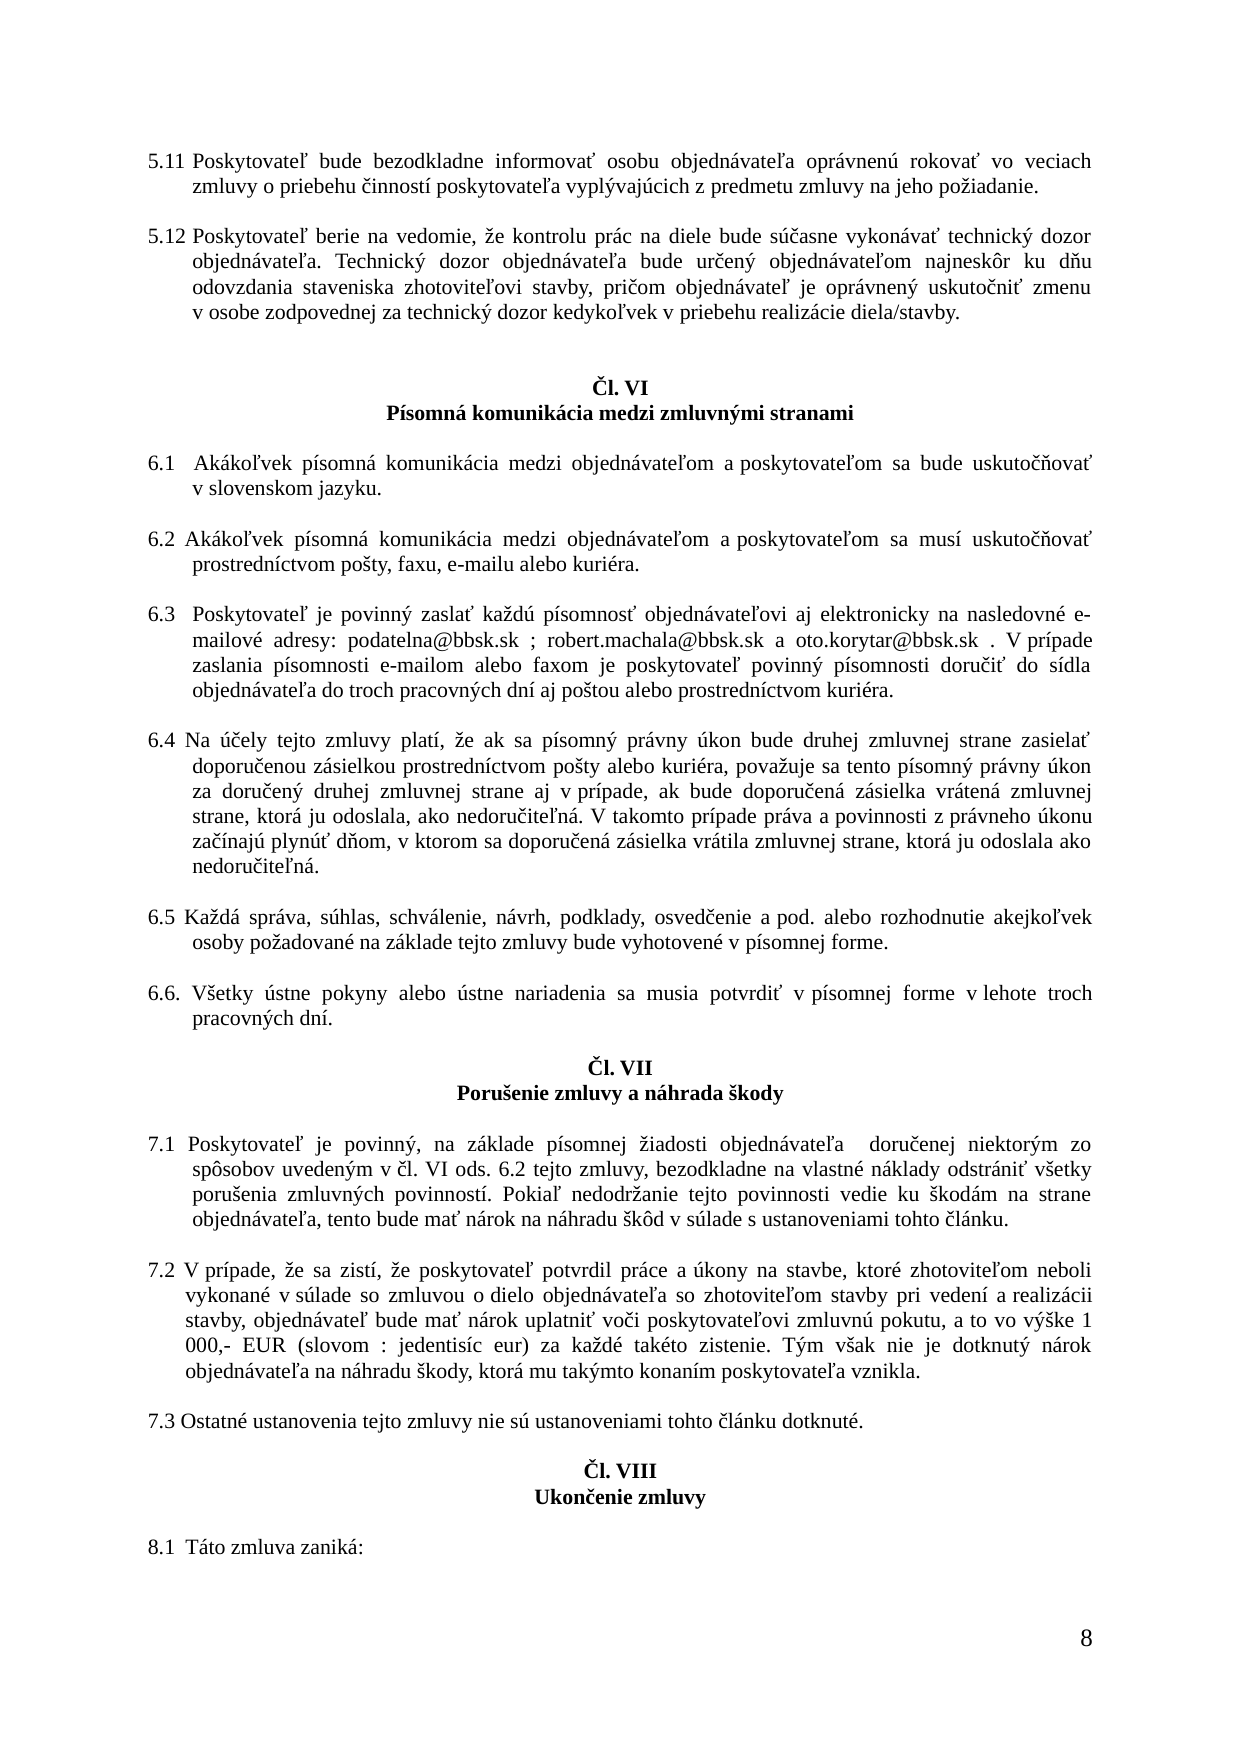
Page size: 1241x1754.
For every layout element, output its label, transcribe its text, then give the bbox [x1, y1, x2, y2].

text Čl. VI [148, 374, 1093, 400]
text Písomná komunikácia medzi zmluvnými stranami [148, 400, 1093, 425]
text 6.3 Poskytovateľ je povinný zaslať každú písomnosť objednávateľovi aj elektronicky na nasledovné e-mailové adresy: podatelna@bbsk.sk ; robert.machala@bbsk.sk a oto.korytar@bbsk.sk . V prípade zaslania písomnosti e-mailom alebo faxom je poskytovateľ povinný písomnosti doručiť do sídla objednávateľa do troch pracovných dní aj poštou alebo prostredníctvom kuriéra. [148, 601, 1093, 702]
text 6.4 Na účely tejto zmluvy platí, že ak sa písomný právny úkon bude druhej zmluvnej strane zasielať doporučenou zásielkou prostredníctvom pošty alebo kuriéra, považuje sa tento písomný právny úkon za doručený druhej zmluvnej strane aj v prípade, ak bude doporučená zásielka vrátená zmluvnej strane, ktorá ju odoslala, ako nedoručiteľná. V takomto prípade práva a povinnosti z právneho úkonu začínajú plynúť dňom, v ktorom sa doporučená zásielka vrátila zmluvnej strane, ktorá ju odoslala ako nedoručiteľná. [148, 727, 1093, 879]
text 6.6. Všetky ústne pokyny alebo ústne nariadenia sa musia potvrdiť v písomnej forme v lehote troch pracovných dní. [148, 979, 1093, 1030]
text 6.5 Každá správa, súhlas, schválenie, návrh, podklady, osvedčenie a pod. alebo rozhodnutie akejkoľvek osoby požadované na základe tejto zmluvy bude vyhotovené v písomnej forme. [148, 904, 1093, 954]
text Ukončenie zmluvy [148, 1484, 1093, 1509]
text 6.2 Akákoľvek písomná komunikácia medzi objednávateľom a poskytovateľom sa musí uskutočňovať prostredníctvom pošty, faxu, e-mailu alebo kuriéra. [148, 526, 1093, 576]
list Poskytovateľ bude bezodkladne informovať osobu objednávateľa oprávnenú rokovať vo veciach zmluvy o priebehu činností poskytovateľa vyplývajúcich z predmetu zmluvy na jeho požiadanie. [148, 148, 1093, 198]
list Poskytovateľ berie na vedomie, že kontrolu prác na diele bude súčasne vykonávať technický dozor objednávateľa. Technický dozor objednávateľa bude určený objednávateľom najneskôr ku dňu odovzdania staveniska zhotoviteľovi stavby, pričom objednávateľ je oprávnený uskutočniť zmenu v osobe zodpovednej za technický dozor kedykoľvek v priebehu realizácie diela/stavby. [148, 223, 1093, 324]
list Táto zmluva zaniká: [148, 1534, 1093, 1559]
text 7.2 V prípade, že sa zistí, že poskytovateľ potvrdil práce a úkony na stavbe, ktoré zhotoviteľom neboli vykonané v súlade so zmluvou o dielo objednávateľa so zhotoviteľom stavby pri vedení a realizácii stavby, objednávateľ bude mať nárok uplatniť voči poskytovateľovi zmluvnú pokutu, a to vo výške 1 000,- EUR (slovom : jedentisíc eur) za každé takéto zistenie. Tým však nie je dotknutý nárok objednávateľa na náhradu škody, ktorá mu takýmto konaním poskytovateľa vznikla. [148, 1257, 1093, 1383]
text Čl. VIII [148, 1458, 1093, 1484]
text 6.1 Akákoľvek písomná komunikácia medzi objednávateľom a poskytovateľom sa bude uskutočňovať v slovenskom jazyku. [148, 450, 1093, 501]
text Porušenie zmluvy a náhrada škody [148, 1080, 1093, 1106]
text 7.1 Poskytovateľ je povinný, na základe písomnej žiadosti objednávateľa doručenej niektorým zo spôsobov uvedeným v čl. VI ods. 6.2 tejto zmluvy, bezodkladne na vlastné náklady odstrániť všetky porušenia zmluvných povinností. Pokiaľ nedodržanie tejto povinnosti vedie ku škodám na strane objednávateľa, tento bude mať nárok na náhradu škôd v súlade s ustanoveniami tohto článku. [148, 1131, 1093, 1232]
text Čl. VII [148, 1055, 1093, 1080]
text 7.3 Ostatné ustanovenia tejto zmluvy nie sú ustanoveniami tohto článku dotknuté. [148, 1408, 1093, 1433]
